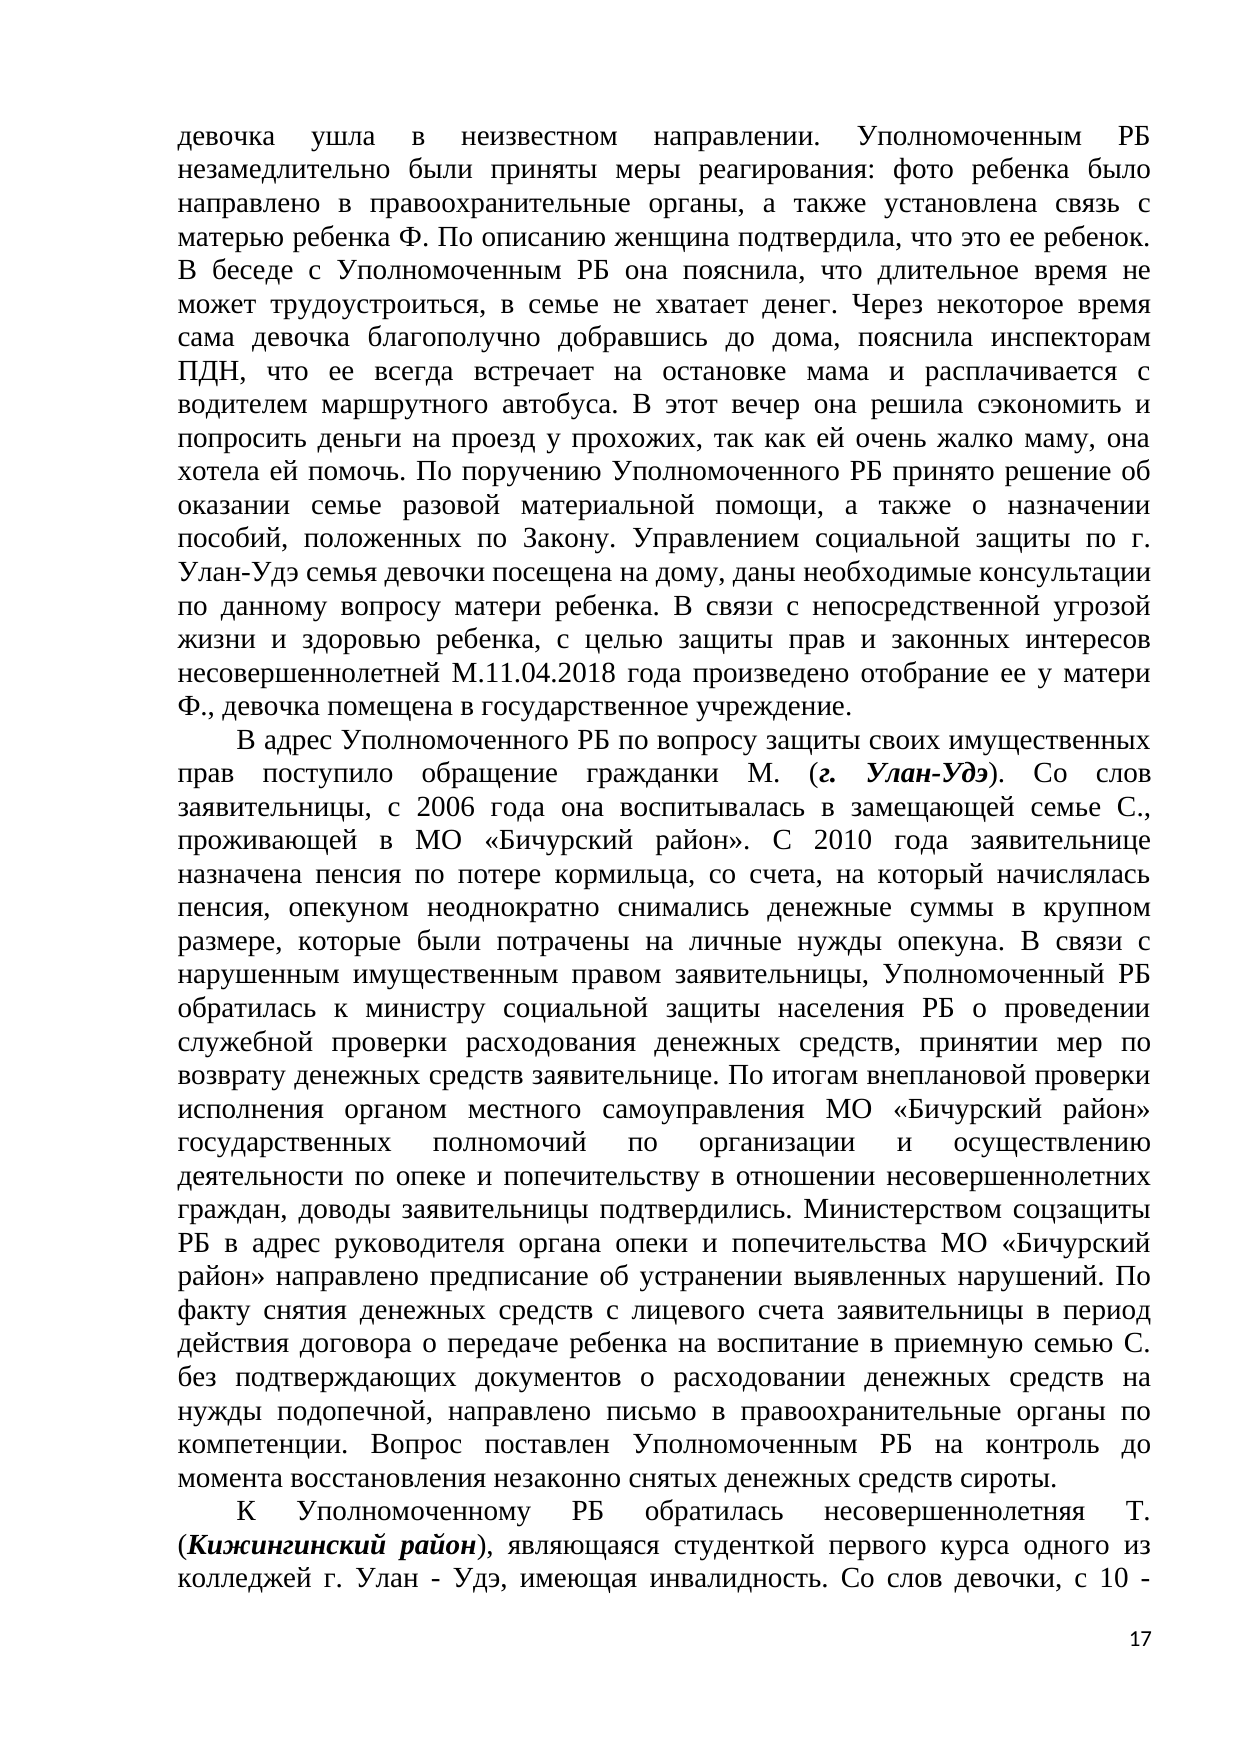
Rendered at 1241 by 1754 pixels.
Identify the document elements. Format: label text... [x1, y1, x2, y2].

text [177, 118, 1152, 722]
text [177, 1493, 1152, 1594]
text В адрес Уполномоченного РБ по вопросу защиты своих имущественных прав поступило обращение гражданки М. (г. Улан-Удэ). Со слов заявительницы, с 2006 года она воспитывалась в замещающей семье С., проживающей в МО «Бичурский район». С 2010 года заявительнице назначена пенсия по потере кормильца, со счета, на который начислялась пенсия, опекуном неоднократно снимались денежные суммы в крупном размере, которые были потрачены на личные нужды опекуна. В связи с нарушенным имущественным правом заявительницы, Уполномоченный РБ обратилась к министру социальной защиты населения РБ о проведении служебной проверки расходования денежных средств, принятии мер по возврату денежных средств заявительнице. По итогам внеплановой проверки исполнения органом местного самоуправления МО «Бичурский район» государственных полномочий по организации и осуществлению деятельности по опеке и попечительству в отношении несовершеннолетних граждан, доводы заявительницы подтвердились. Министерством соцзащиты РБ в адрес руководителя органа опеки и попечительства МО «Бичурский район» направлено предписание об устранении выявленных нарушений. По факту снятия денежных средств с лицевого счета заявительницы в период действия договора о передаче ребенка на воспитание в приемную семью С. без подтверждающих документов о расходовании денежных средств на нужды подопечной, направлено письмо в правоохранительные органы по компетенции. Вопрос поставлен Уполномоченным РБ на контроль до момента восстановления незаконно снятых денежных средств сироты. [177, 722, 1152, 1493]
